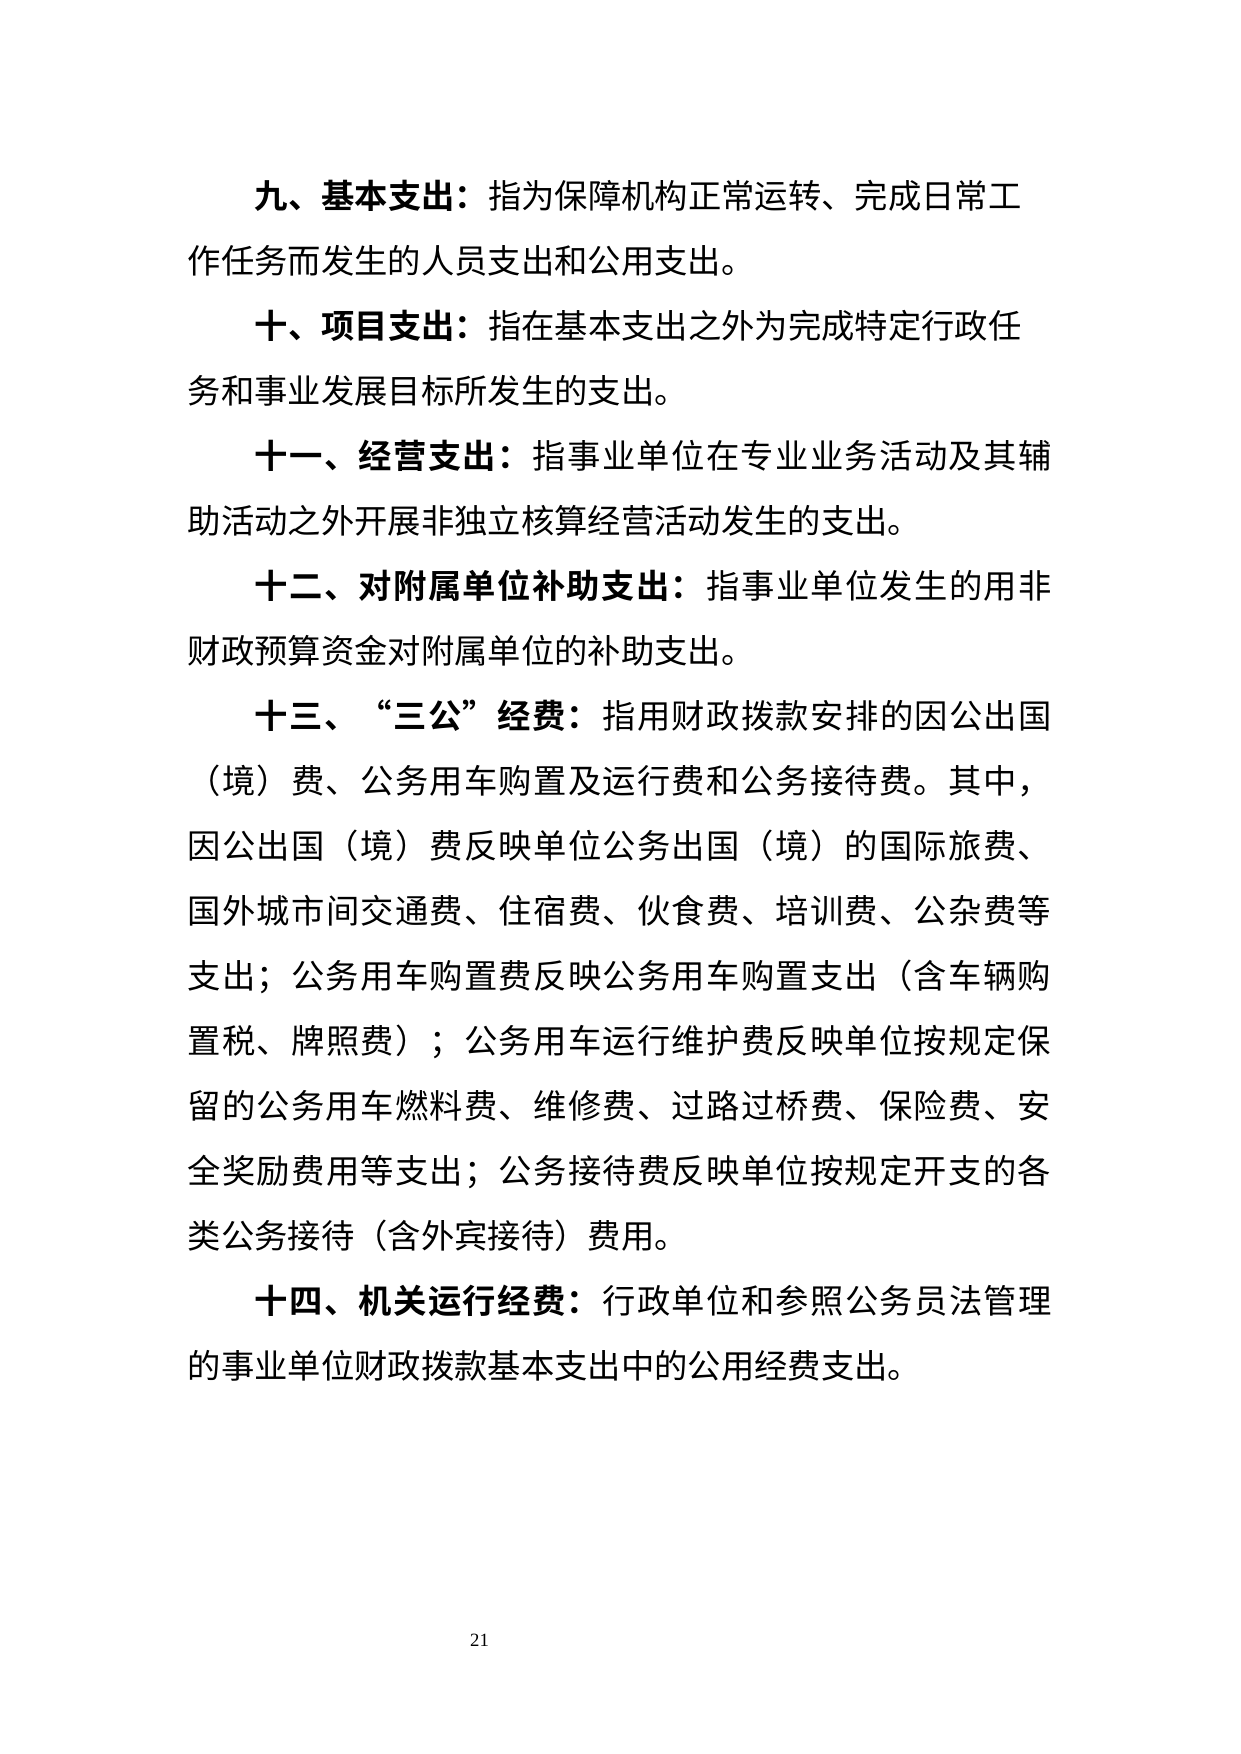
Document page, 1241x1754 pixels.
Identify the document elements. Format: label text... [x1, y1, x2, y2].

text 十、项目支出：指在基本支出之外为完成特定行政任务和事业发展目标所发生的支出。 [187, 292, 1053, 422]
text 十一、经营支出：指事业单位在专业业务活动及其辅助活动之外开展非独立核算经营活动发生的支出。 [187, 422, 1053, 552]
text 十三、“三公”经费：指用财政拨款安排的因公出国（境）费、公务用车购置及运行费和公务接待费。其中，因公出国（境）费反映单位公务出国（境）的国际旅费、国外城市间交通费、住宿费、伙食费、培训费、公杂费等支出；公务用车购置费反映公务用车购置支出（含车辆购置税、牌照费）；公务用车运行维护费反映单位按规定保留的公务用车燃料费、维修费、过路过桥费、保险费、安全奖励费用等支出；公务接待费反映单位按规定开支的各类公务接待（含外宾接待）费用。 [187, 682, 1053, 1267]
text 十二、对附属单位补助支出：指事业单位发生的用非财政预算资金对附属单位的补助支出。 [187, 552, 1053, 682]
text 十四、机关运行经费：行政单位和参照公务员法管理的事业单位财政拨款基本支出中的公用经费支出。 [187, 1267, 1053, 1397]
text 九、基本支出：指为保障机构正常运转、完成日常工作任务而发生的人员支出和公用支出。 [187, 162, 1053, 292]
